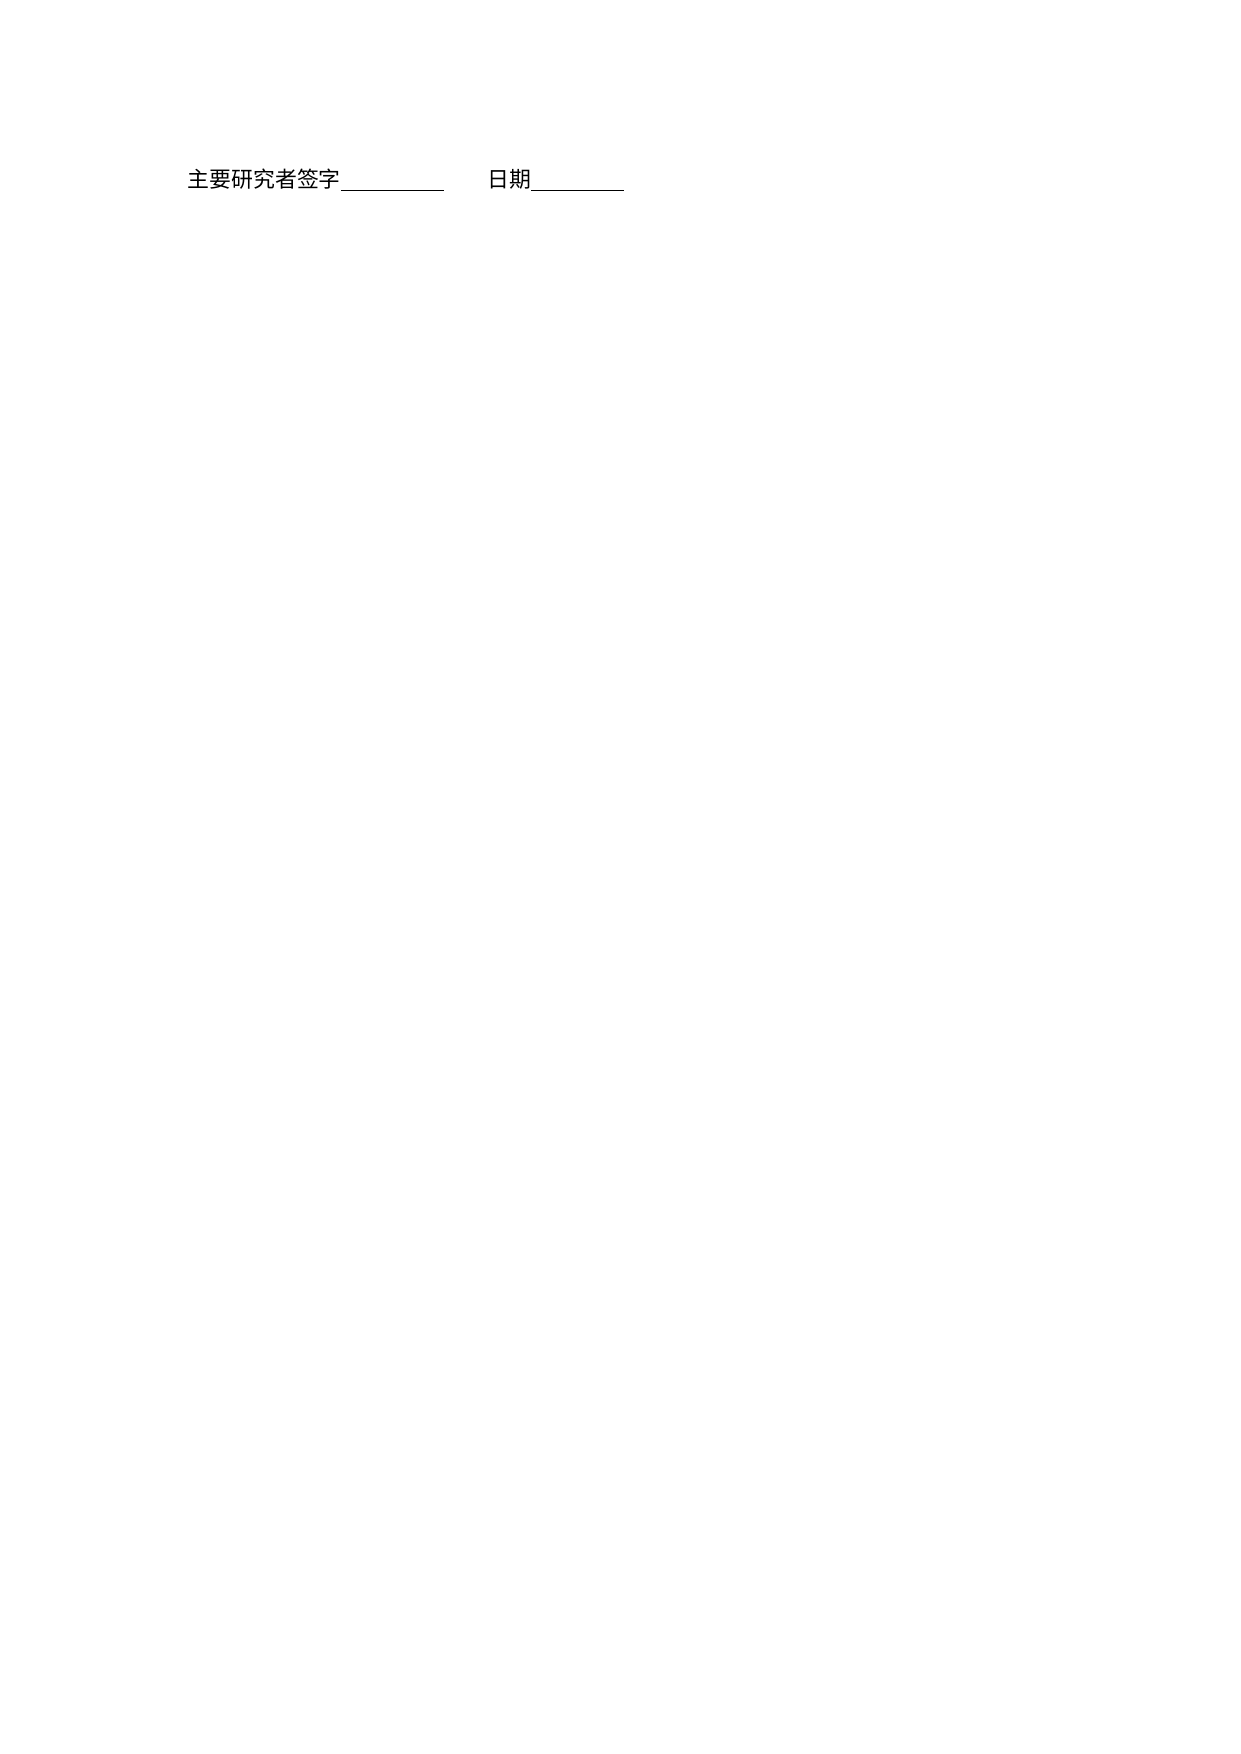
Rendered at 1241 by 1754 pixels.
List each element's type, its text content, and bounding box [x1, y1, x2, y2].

text 主要研究者签字 日期 [187, 162, 1053, 194]
